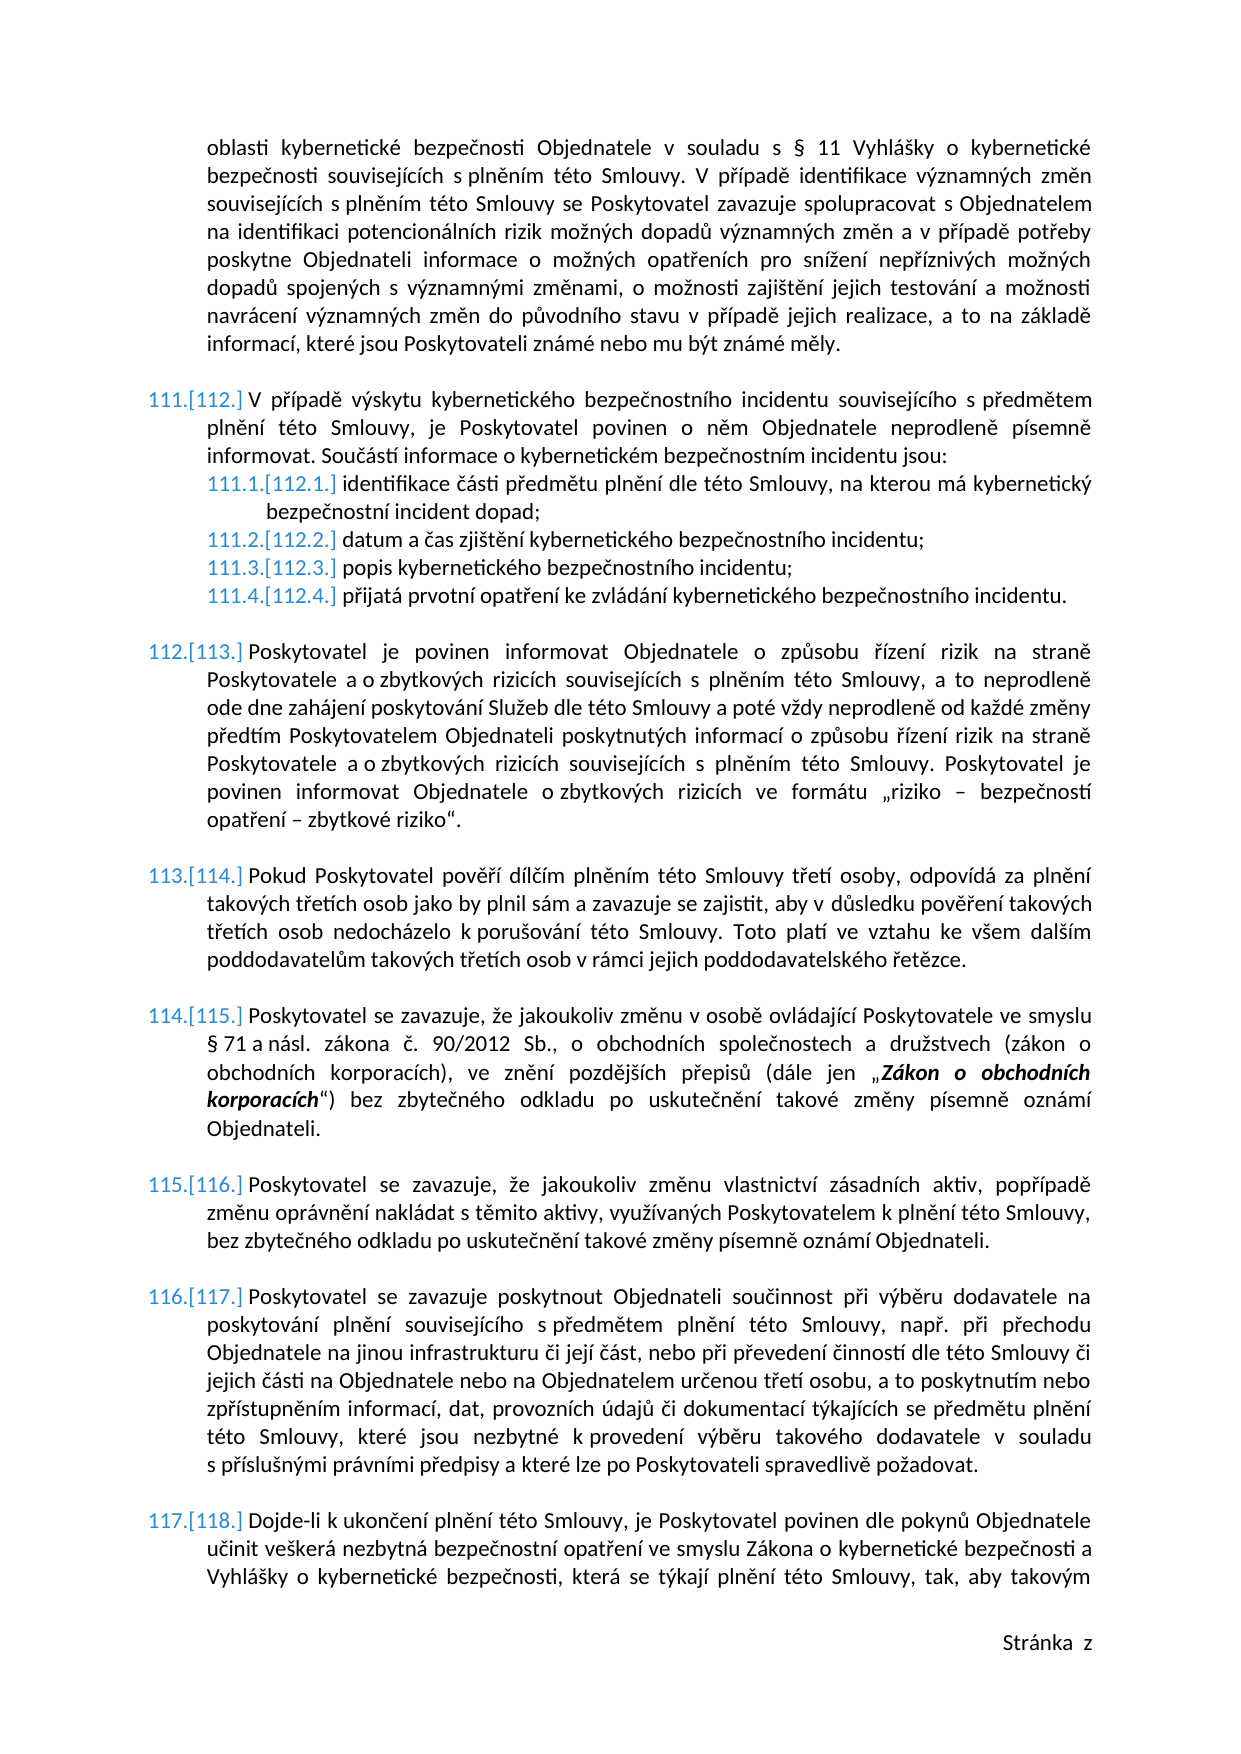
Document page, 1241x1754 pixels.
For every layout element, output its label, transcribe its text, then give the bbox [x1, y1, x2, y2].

text Poskytovatel se zavazuje poskytnout Objednateli součinnost při výběru dodavatele na poskytování plnění souvisejícího s předmětem plnění této Smlouvy, např. při přechodu Objednatele na jinou infrastrukturu či její část, nebo při převedení činností dle této Smlouvy či jejich části na Objednatele nebo na Objednatelem určenou třetí osobu, a to poskytnutím nebo zpřístupněním informací, dat, provozních údajů či dokumentací týkajících se předmětu plnění této Smlouvy, které jsou nezbytné k provedení výběru takového dodavatele v souladu s příslušnými právními předpisy a které lze po Poskytovateli spravedlivě požadovat. [148, 1282, 1093, 1478]
list popis kybernetického bezpečnostního incidentu; [207, 553, 1093, 581]
text Poskytovatel se zavazuje, že jakoukoliv změnu v osobě ovládající Poskytovatele ve smyslu § 71 a násl. zákona č. 90/2012 Sb., o obchodních společnostech a družstvech (zákon o obchodních korporacích), ve znění pozdějších přepisů (dále jen „Zákon o obchodních korporacích“) bez zbytečného odkladu po uskutečnění takové změny písemně oznámí Objednateli. [148, 1002, 1093, 1142]
text Pokud Poskytovatel pověří dílčím plněním této Smlouvy třetí osoby, odpovídá za plnění takových třetích osob jako by plnil sám a zavazuje se zajistit, aby v důsledku pověření takových třetích osob nedocházelo k porušování této Smlouvy. Toto platí ve vztahu ke všem dalším poddodavatelům takových třetích osob v rámci jejich poddodavatelského řetězce. [148, 861, 1093, 973]
list přijatá prvotní opatření ke zvládání kybernetického bezpečnostního incidentu. [207, 581, 1093, 609]
text Poskytovatel se zavazuje, že jakoukoliv změnu vlastnictví zásadních aktiv, popřípadě změnu oprávnění nakládat s těmito aktivy, využívaných Poskytovatelem k plnění této Smlouvy, bez zbytečného odkladu po uskutečnění takové změny písemně oznámí Objednateli. [148, 1170, 1093, 1254]
text V případě výskytu kybernetického bezpečnostního incidentu souvisejícího s předmětem plnění této Smlouvy, je Poskytovatel povinen o něm Objednatele neprodleně písemně informovat. Součástí informace o kybernetickém bezpečnostním incidentu jsou: [148, 385, 1093, 469]
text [148, 133, 1093, 357]
text Poskytovatel je povinen informovat Objednatele o způsobu řízení rizik na straně Poskytovatele a o zbytkových rizicích souvisejících s plněním této Smlouvy, a to neprodleně ode dne zahájení poskytování Služeb dle této Smlouvy a poté vždy neprodleně od každé změny předtím Poskytovatelem Objednateli poskytnutých informací o způsobu řízení rizik na straně Poskytovatele a o zbytkových rizicích souvisejících s plněním této Smlouvy. Poskytovatel je povinen informovat Objednatele o zbytkových rizicích ve formátu „riziko – bezpečností opatření – zbytkové riziko“. [148, 637, 1093, 833]
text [148, 1506, 1093, 1590]
list identifikace části předmětu plnění dle této Smlouvy, na kterou má kybernetický bezpečnostní incident dopad; [207, 469, 1093, 525]
list datum a čas zjištění kybernetického bezpečnostního incidentu; [207, 525, 1093, 553]
